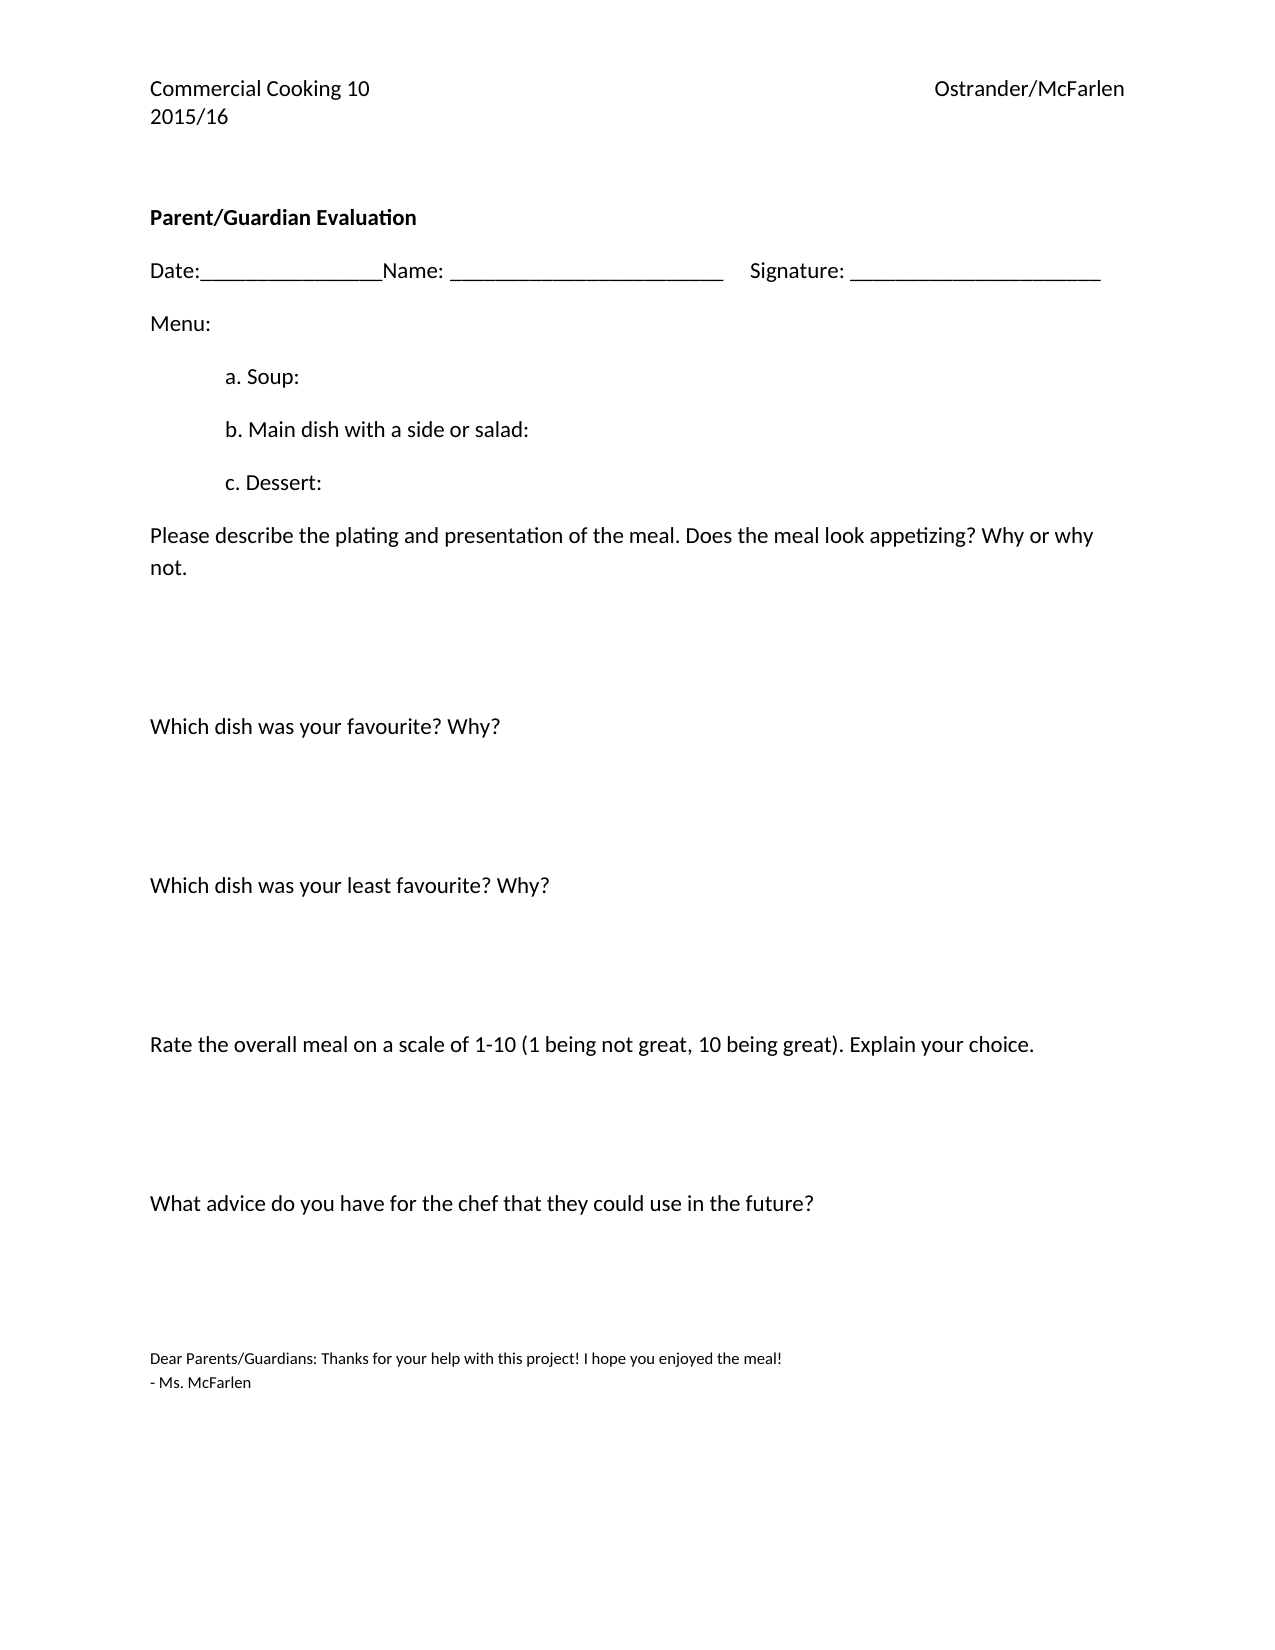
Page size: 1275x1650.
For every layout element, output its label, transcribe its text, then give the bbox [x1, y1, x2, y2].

text Which dish was your favourite? Why? [150, 712, 1125, 740]
text Please describe the plating and presentation of the meal. Does the meal look appetizing? Why or why not. [150, 521, 1125, 581]
text Which dish was your least favourite? Why? [150, 871, 1125, 899]
text Dear Parents/Guardians: Thanks for your help with this project! I hope you enjoyed the meal! [150, 1349, 1125, 1369]
text - Ms. McFarlen [150, 1372, 1125, 1392]
text Menu: [150, 309, 1125, 337]
text b. Main dish with a side or salad: [150, 415, 1125, 443]
text c. Dessert: [150, 468, 1125, 496]
text Parent/Guardian Evaluation [150, 203, 1125, 231]
text Rate the overall meal on a scale of 1-10 (1 being not great, 10 being great). Explain your choice. [150, 1031, 1125, 1058]
text What advice do you have for the chef that they could use in the future? [150, 1189, 1125, 1218]
text a. Soup: [150, 362, 1125, 390]
text Date:________________Name: ________________________ Signature: ______________________ [150, 256, 1125, 284]
